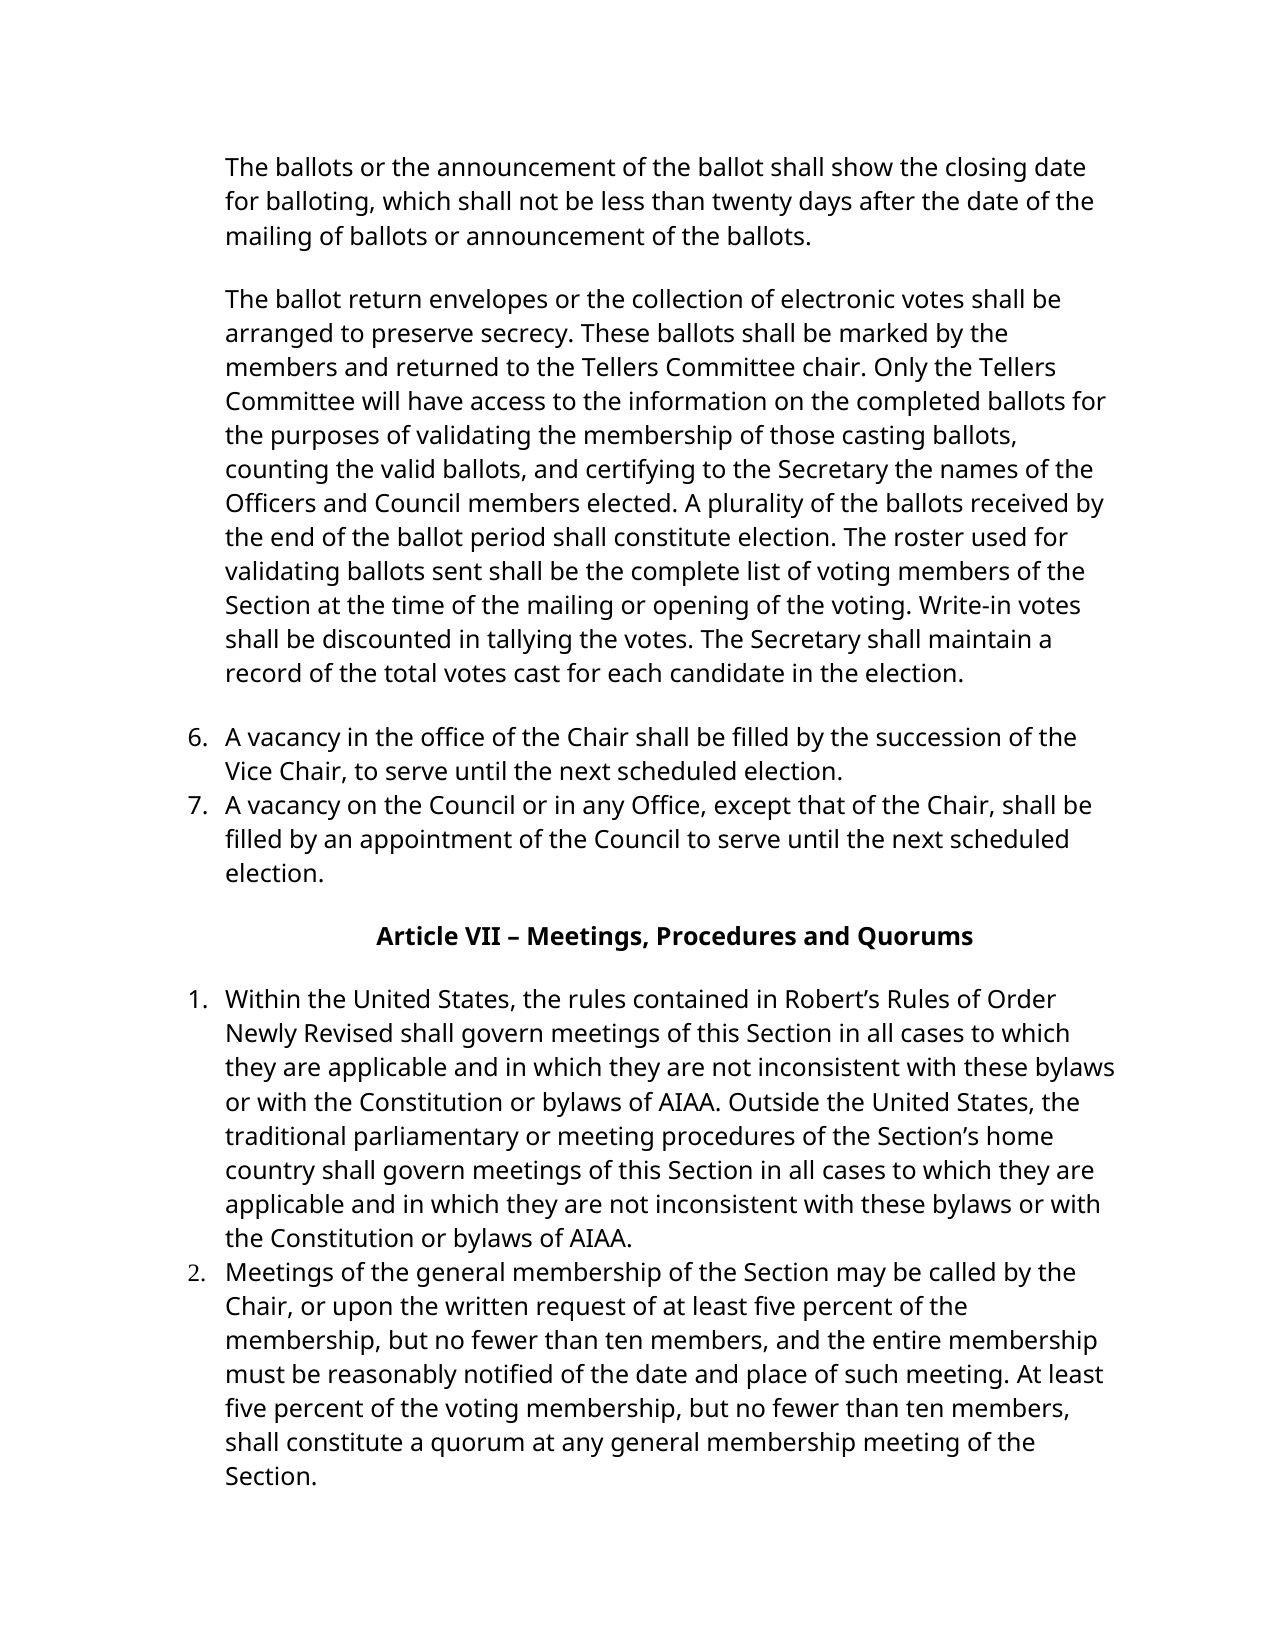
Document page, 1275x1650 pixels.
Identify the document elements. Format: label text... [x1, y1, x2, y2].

list A vacancy on the Council or in any Office, except that of the Chair, shall be filled by an appointment of the Council to serve until the next scheduled election. [187, 787, 1125, 889]
text The ballots or the announcement of the ballot shall show the closing date for balloting, which shall not be less than twenty days after the date of the mailing of ballots or announcement of the ballots. [225, 150, 1125, 252]
text Article VII – Meetings, Procedures and Quorums [225, 919, 1125, 953]
text The ballot return envelopes or the collection of electronic votes shall be arranged to preserve secrecy. These ballots shall be marked by the members and returned to the Tellers Committee chair. Only the Tellers Committee will have access to the information on the completed ballots for the purposes of validating the membership of those casting ballots, counting the valid ballots, and certifying to the Secretary the names of the Officers and Council members elected. A plurality of the ballots received by the end of the ballot period shall constitute election. The roster used for validating ballots sent shall be the complete list of voting members of the Section at the time of the mailing or opening of the voting. Write-in votes shall be discounted in tallying the votes. The Secretary shall maintain a record of the total votes cast for each candidate in the election. [225, 281, 1125, 690]
list A vacancy in the office of the Chair shall be filled by the succession of the Vice Chair, to serve until the next scheduled election. [187, 719, 1125, 787]
list Within the United States, the rules contained in Robert’s Rules of Order Newly Revised shall govern meetings of this Section in all cases to which they are applicable and in which they are not inconsistent with these bylaws or with the Constitution or bylaws of AIAA. Outside the United States, the traditional parliamentary or meeting procedures of the Section’s home country shall govern meetings of this Section in all cases to which they are applicable and in which they are not inconsistent with these bylaws or with the Constitution or bylaws of AIAA. [187, 982, 1125, 1254]
list Meetings of the general membership of the Section may be called by the Chair, or upon the written request of at least five percent of the membership, but no fewer than ten members, and the entire membership must be reasonably notified of the date and place of such meeting. At least five percent of the voting membership, but no fewer than ten members, shall constitute a quorum at any general membership meeting of the Section. [187, 1254, 1125, 1493]
